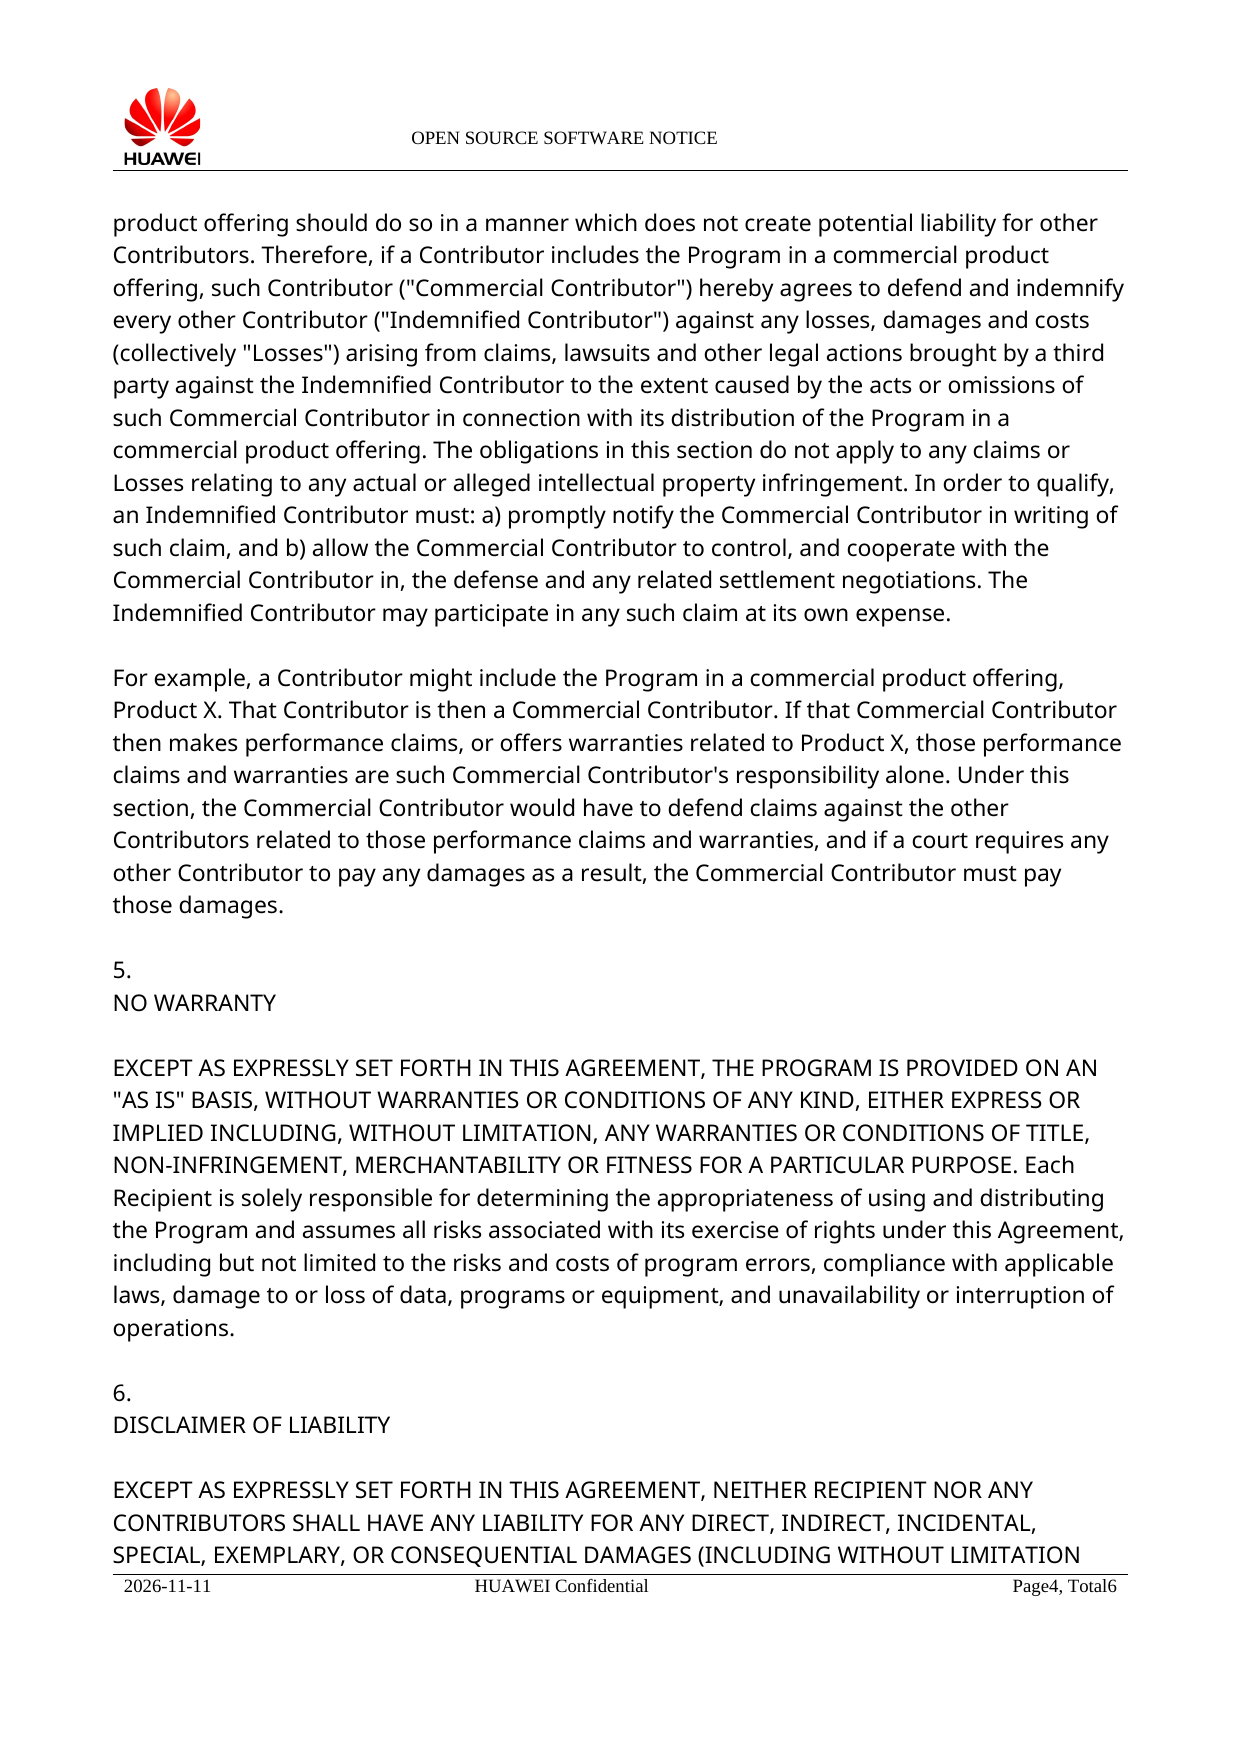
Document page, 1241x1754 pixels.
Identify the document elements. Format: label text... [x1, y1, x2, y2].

text 5. [112, 954, 1128, 986]
text DISCLAIMER OF LIABILITY [112, 1409, 1128, 1441]
text 6. [112, 1376, 1128, 1409]
picture [124, 88, 201, 165]
text For example, a Contributor might include the Program in a commercial product offering, Product X. That Contributor is then a Commercial Contributor. If that Commercial Contributor then makes performance claims, or offers warranties related to Product X, those performance claims and warranties are such Commercial Contributor's responsibility alone. Under this section, the Commercial Contributor would have to defend claims against the other Contributors related to those performance claims and warranties, and if a court requires any other Contributor to pay any damages as a result, the Commercial Contributor must pay those damages. [112, 661, 1128, 921]
text NO WARRANTY [112, 986, 1128, 1019]
text EXCEPT AS EXPRESSLY SET FORTH IN THIS AGREEMENT, THE PROGRAM IS PROVIDED ON AN "AS IS" BASIS, WITHOUT WARRANTIES OR CONDITIONS OF ANY KIND, EITHER EXPRESS OR IMPLIED INCLUDING, WITHOUT LIMITATION, ANY WARRANTIES OR CONDITIONS OF TITLE, NON-INFRINGEMENT, MERCHANTABILITY OR FITNESS FOR A PARTICULAR PURPOSE. Each Recipient is solely responsible for determining the appropriateness of using and distributing the Program and assumes all risks associated with its exercise of rights under this Agreement, including but not limited to the risks and costs of program errors, compliance with applicable laws, damage to or loss of data, programs or equipment, and unavailability or interruption of operations. [112, 1051, 1128, 1344]
